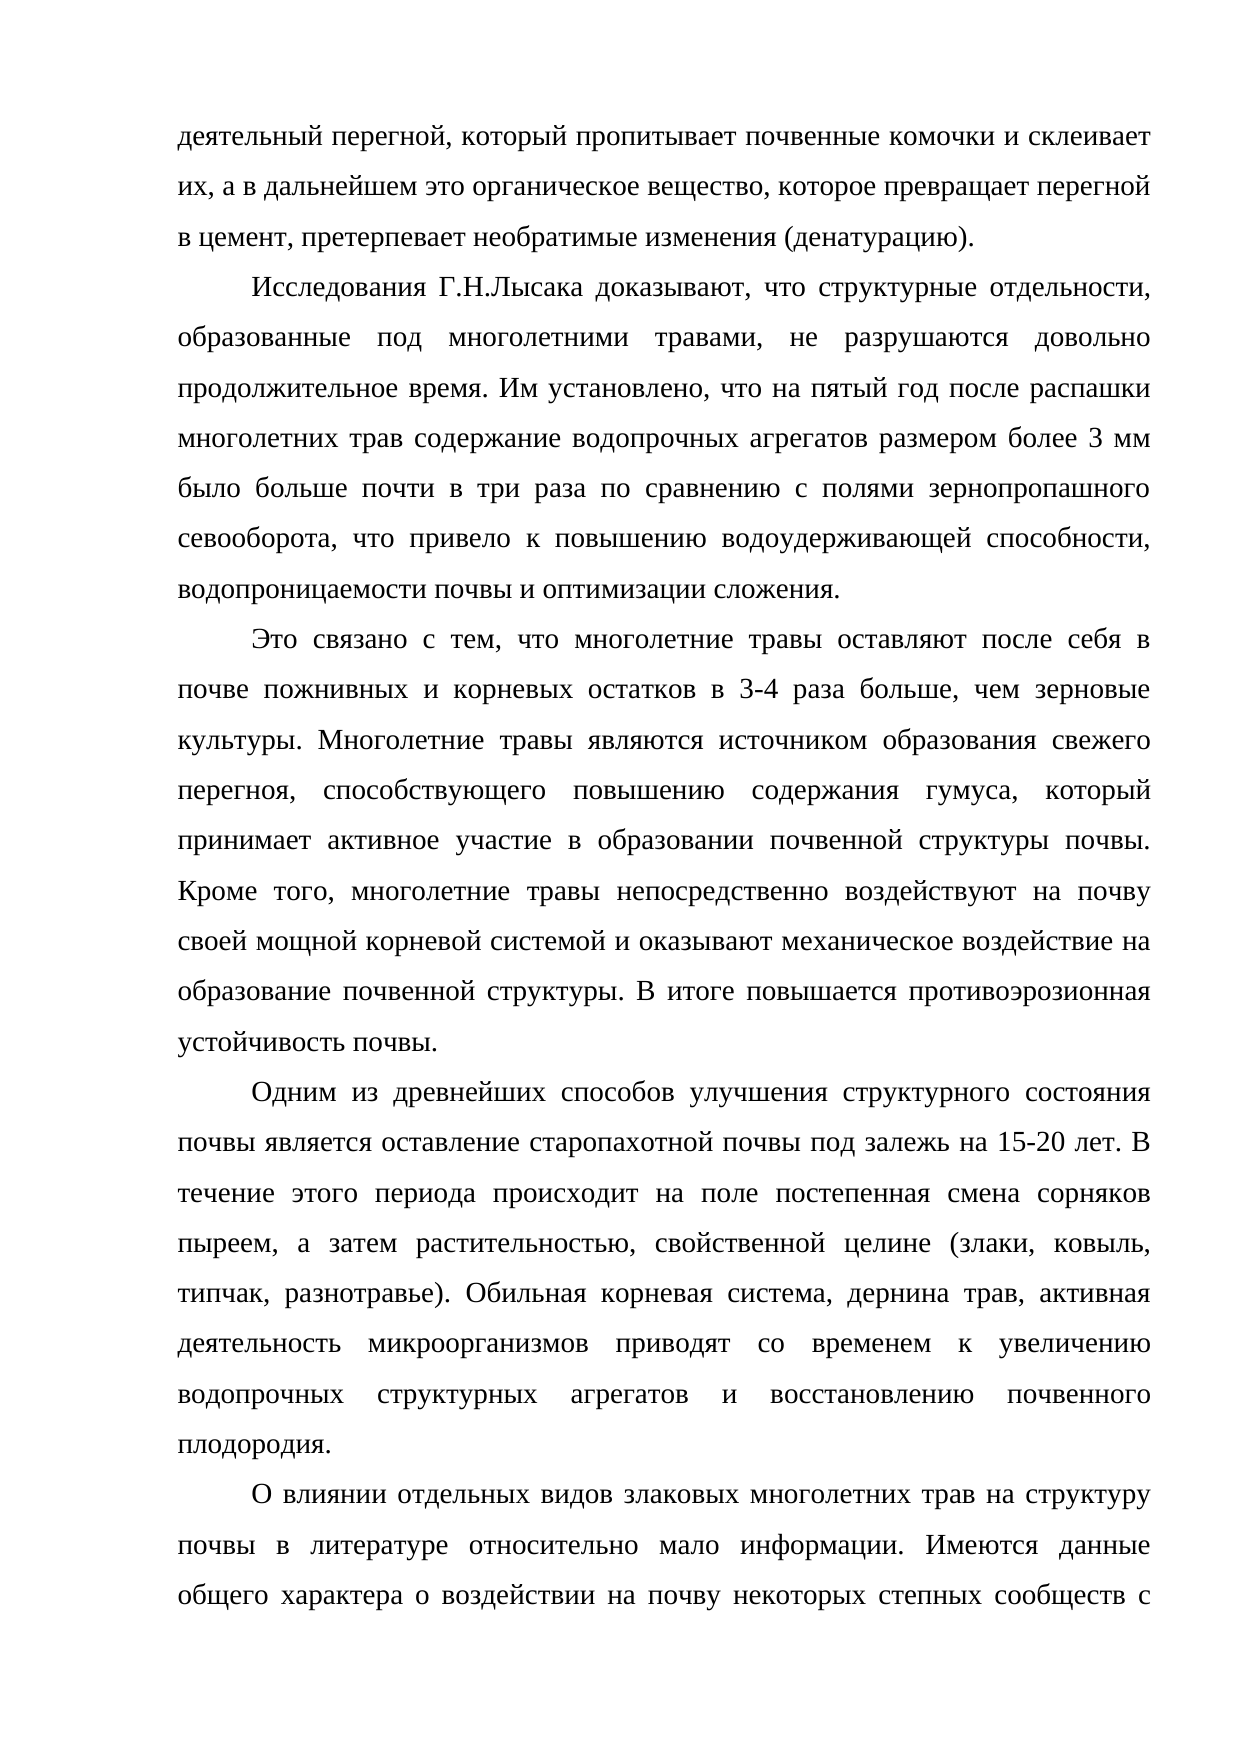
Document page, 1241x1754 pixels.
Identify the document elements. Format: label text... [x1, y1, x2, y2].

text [177, 1477, 1152, 1611]
text Исследования Г.Н.Лысака доказывают, что структурные отдельности, образованные под многолетними травами, не разрушаются довольно продолжительное время. Им установлено, что на пятый год после распашки многолетних трав содержание водопрочных агрегатов размером более было больше почти в три раза по сравнению с полями зернопропашного севооборота, что привело к повышению водоудерживающей способности, водопроницаемости почвы и оптимизации сложения. [177, 269, 1152, 604]
text Это связано с тем, что многолетние травы оставляют после себя в почве пожнивных и корневых остатков в 3-4 раза больше, чем зерновые культуры. Многолетние травы являются источником образования свежего перегноя, способствующего повышению содержания гумуса, который принимает активное участие в образовании почвенной структуры почвы. Кроме того, многолетние травы непосредственно воздействуют на почву своей мощной корневой системой и оказывают механическое воздействие на образование почвенной структуры. В итоге повышается противоэрозионная устойчивость почвы. [177, 621, 1152, 1057]
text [177, 118, 1152, 252]
text Одним из древнейших способов улучшения структурного состояния почвы является оставление старопахотной почвы под залежь на 15-20 лет. В течение этого периода происходит на поле постепенная смена сорняков пыреем, а затем растительностью, свойственной целине (злаки, ковыль, типчак, разнотравье). Обильная корневая система, дернина трав, активная деятельность микроорганизмов приводят со временем к увеличению водопрочных структурных агрегатов и восстановлению почвенного плодородия. [177, 1074, 1152, 1460]
